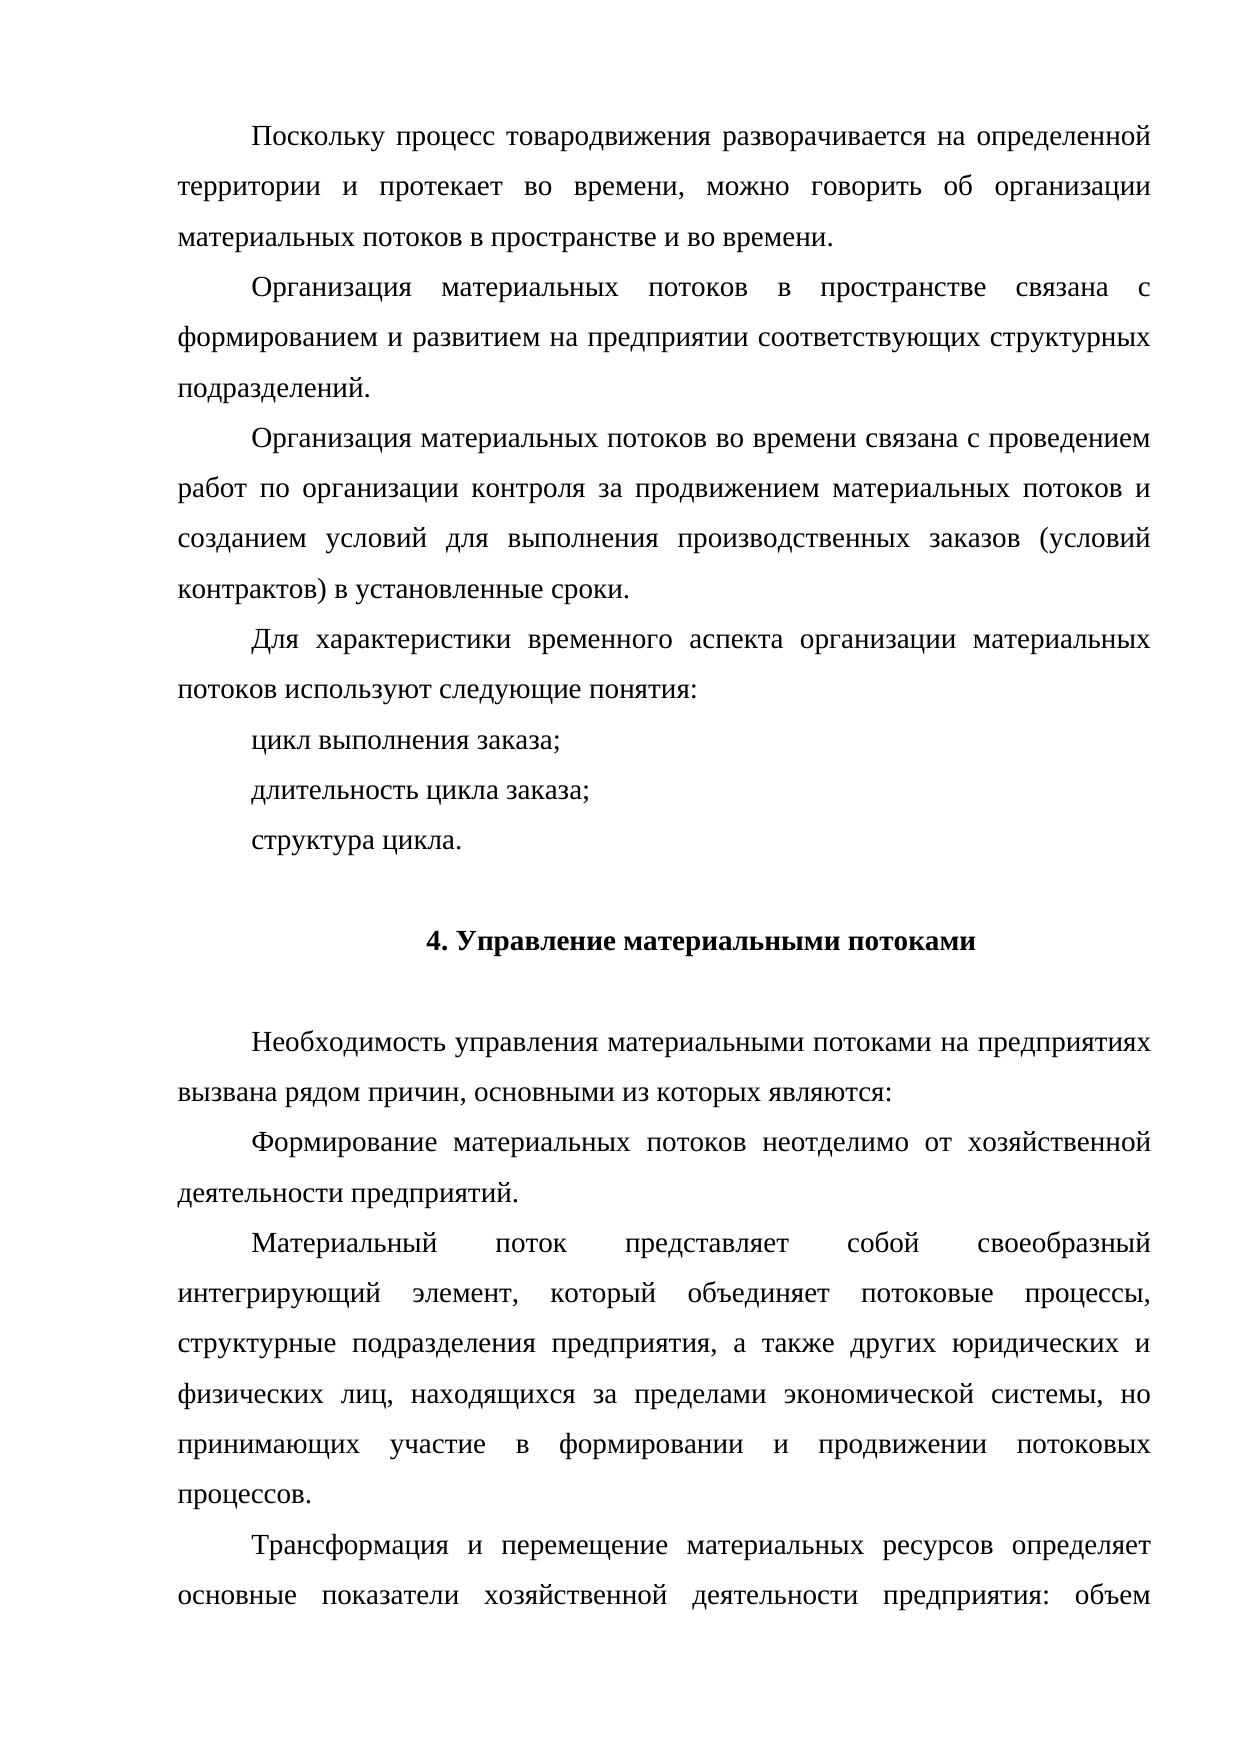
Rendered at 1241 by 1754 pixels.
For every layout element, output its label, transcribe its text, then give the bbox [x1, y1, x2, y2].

text Поскольку процесс товародвижения разворачивается на определенной территории и протекает во времени, можно говорить об организации материальных потоков в пространстве и во времени. [177, 118, 1152, 252]
text цикл выполнения заказа; [177, 722, 1152, 755]
text Для характеристики временного аспекта организации материальных потоков используют следующие понятия: [177, 621, 1152, 705]
text Необходимость управления материальными потоками на предприятиях вызвана рядом причин, основными из которых являются: [177, 1024, 1152, 1108]
text Формирование материальных потоков неотделимо от хозяйственной деятельности предприятий. [177, 1124, 1152, 1208]
text структура цикла. [177, 822, 1152, 856]
text 4. Управление материальными потоками [177, 923, 1152, 957]
text Организация материальных потоков в пространстве связана с формированием и развитием на предприятии соответствующих структурных подразделений. [177, 269, 1152, 403]
text длительность цикла заказа; [177, 772, 1152, 806]
text Материальный поток представляет собой своеобразный интегрирующий элемент, который объединяет потоковые процессы, структурные подразделения предприятия, а также других юридических и физических лиц, находящихся за пределами экономической системы, но принимающих участие в формировании и продвижении потоковых процессов. [177, 1225, 1152, 1510]
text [177, 1527, 1152, 1611]
text Организация материальных потоков во времени связана с проведением работ по организации контроля за продвижением материальных потоков и созданием условий для выполнения производственных заказов (условий контрактов) в установленные сроки. [177, 420, 1152, 604]
